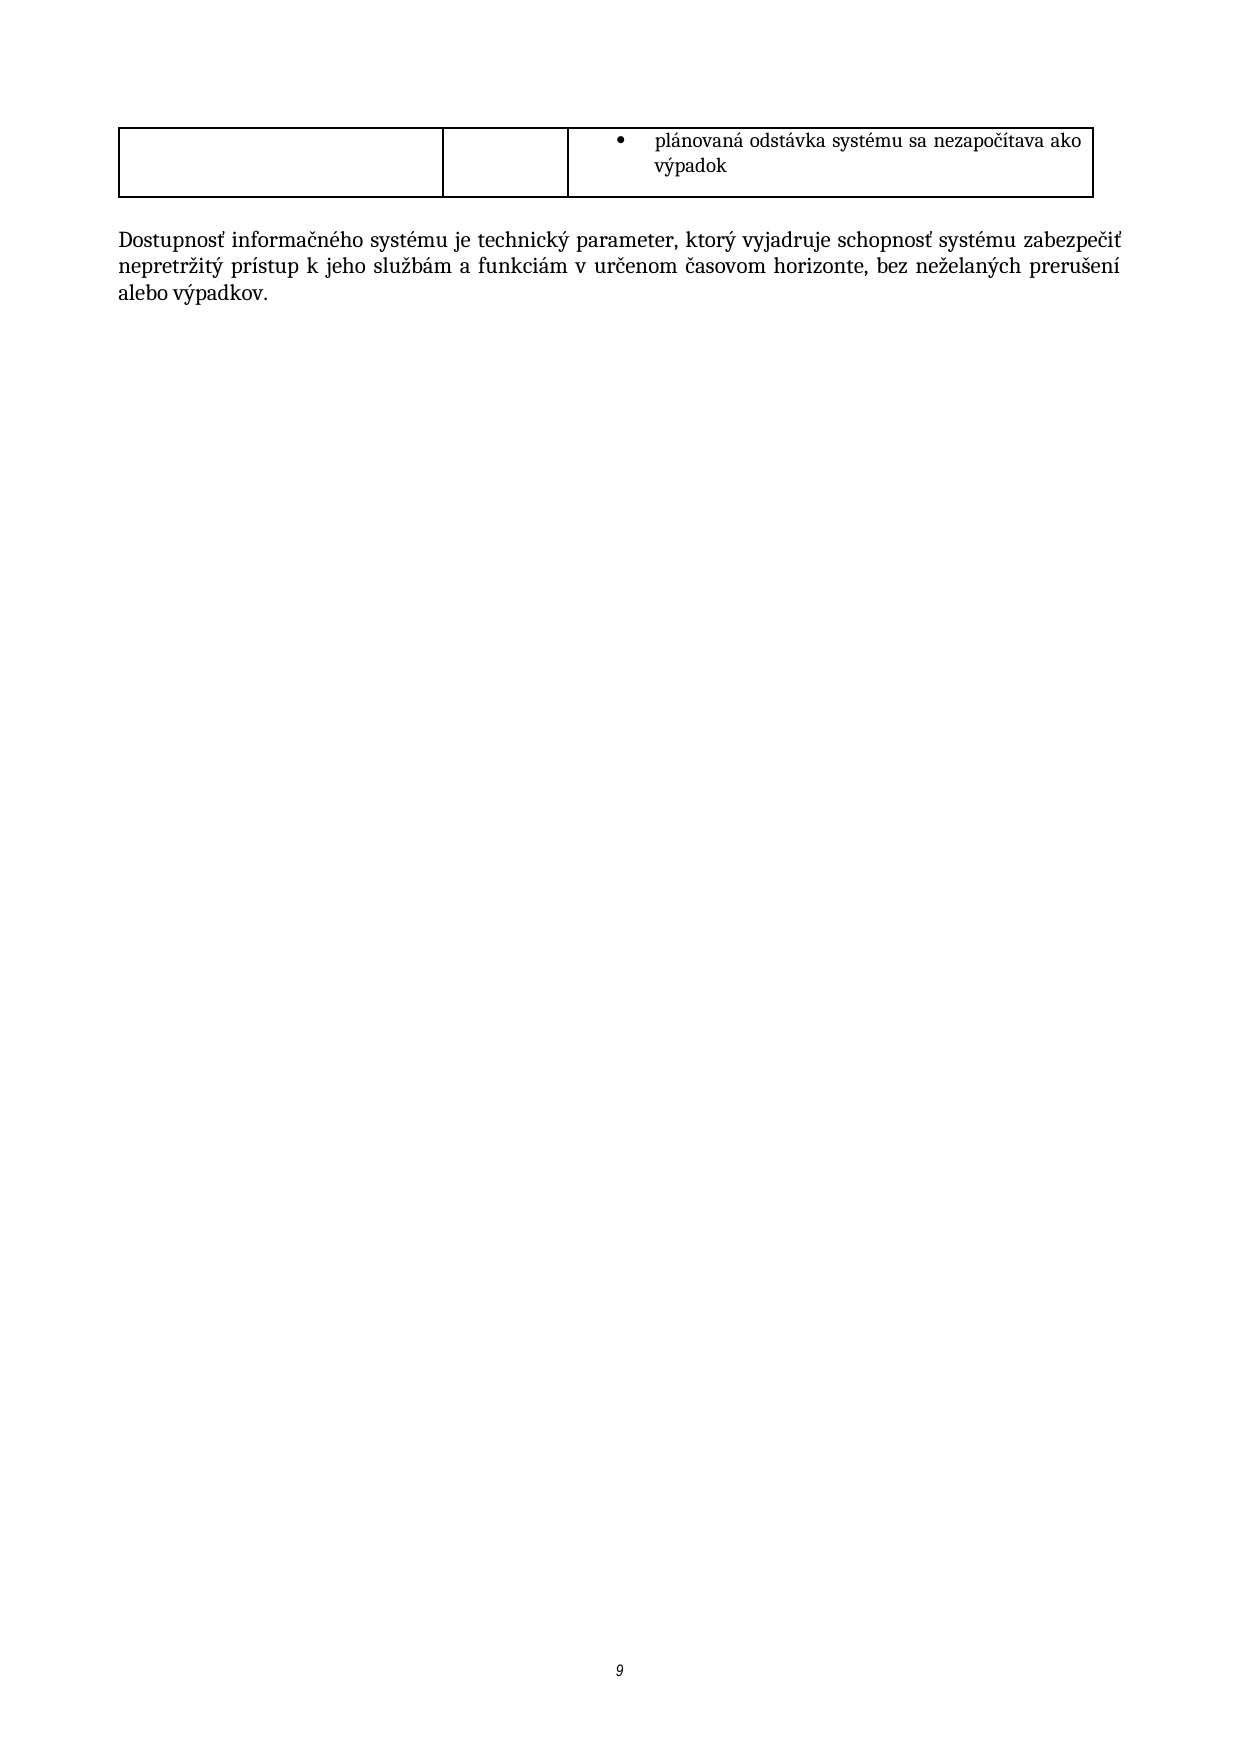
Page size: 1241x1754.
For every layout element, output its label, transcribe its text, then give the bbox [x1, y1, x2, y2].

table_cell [569, 129, 1092, 196]
table_cell [444, 129, 567, 196]
text Dostupnosť informačného systému je technický parameter, ktorý vyjadruje schopnosť systému zabezpečiť nepretržitý prístup k jeho službám a funkciám v určenom časovom horizonte, bez neželaných prerušení alebo výpadkov. [118, 227, 1122, 306]
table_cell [120, 129, 442, 196]
